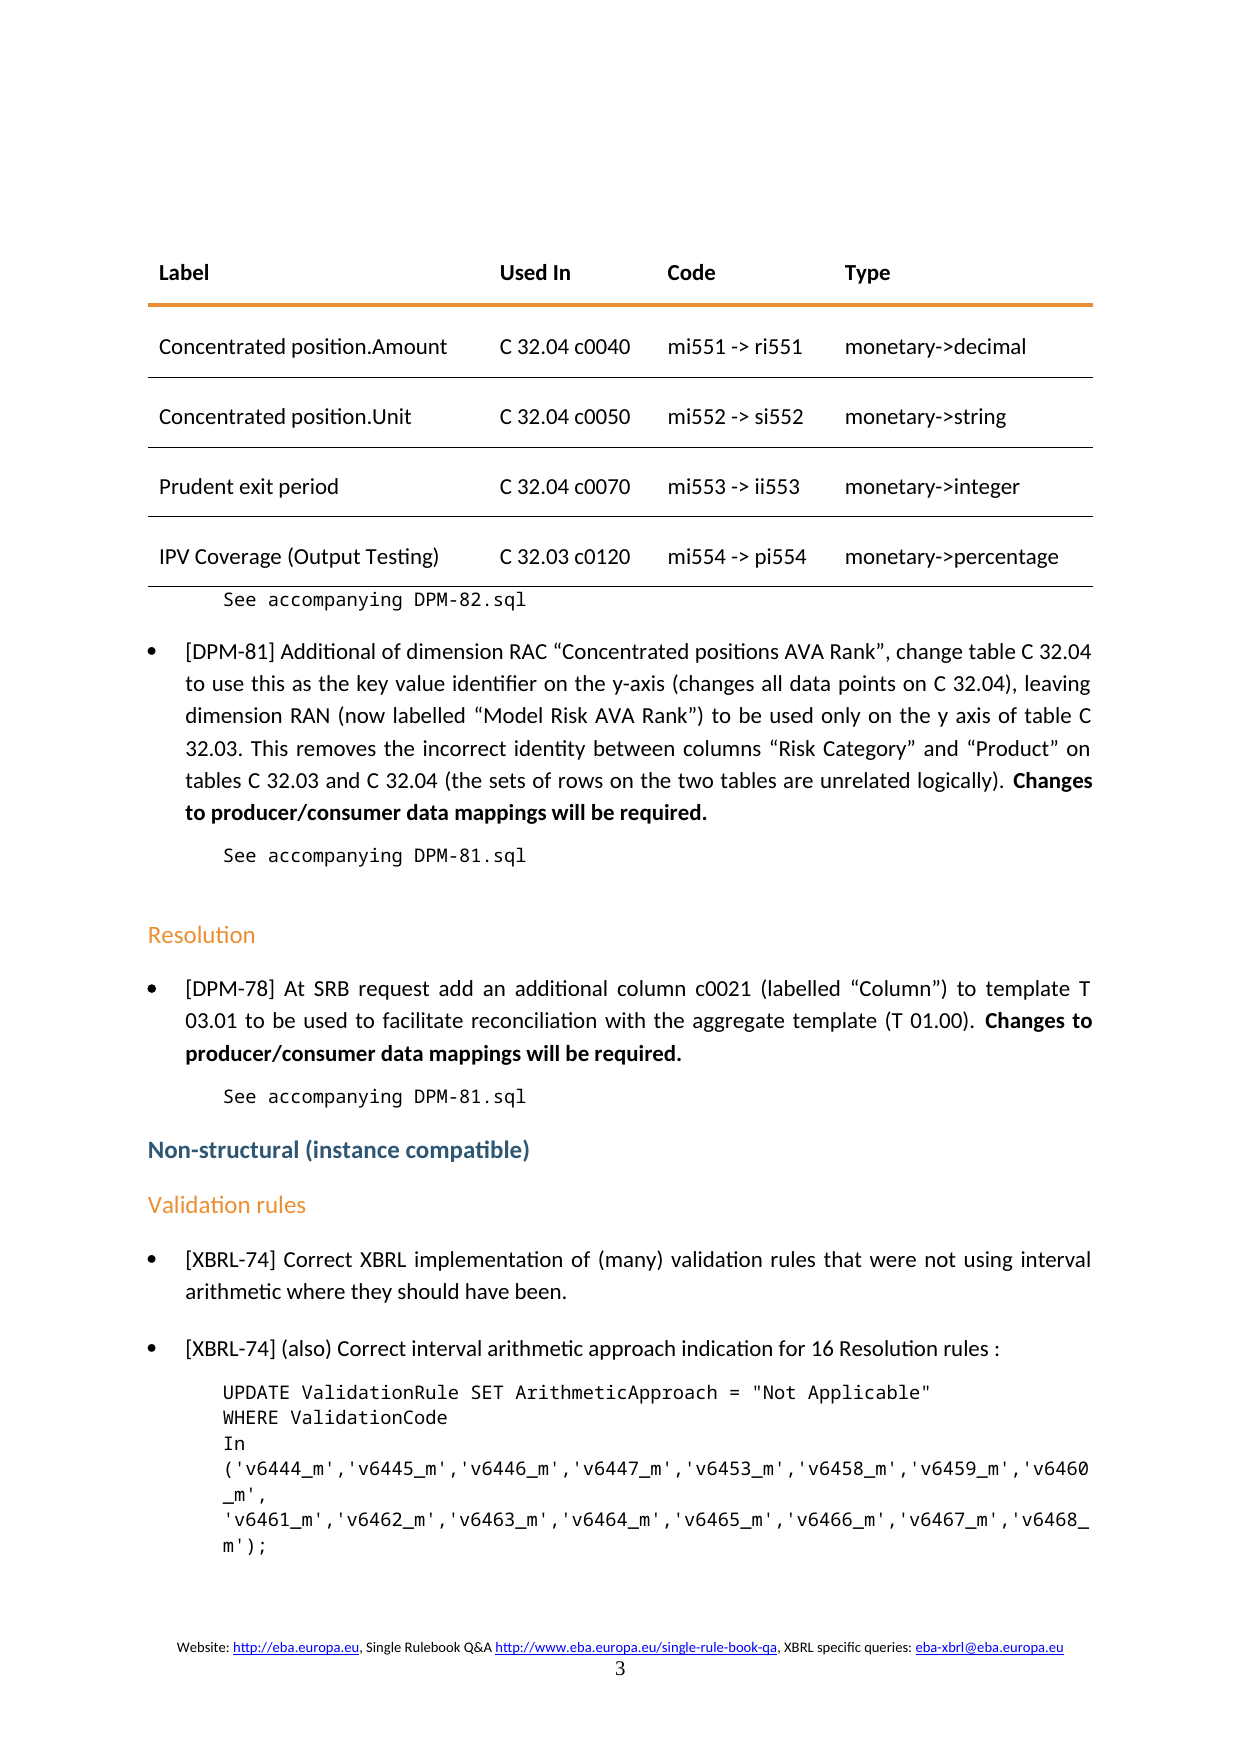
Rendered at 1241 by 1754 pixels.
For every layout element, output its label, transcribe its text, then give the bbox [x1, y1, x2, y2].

table_header Code [656, 233, 833, 302]
text UPDATE ValidationRule SET ArithmeticApproach = "Not Applicable" [223, 1379, 1093, 1404]
text See accompanying DPM-81.sql [223, 843, 1093, 868]
table_cell mi551 -> ri551 [656, 307, 833, 376]
table_cell Concentrated position.Amount [148, 307, 488, 376]
table_cell Prudent exit period [148, 448, 488, 516]
list [XBRL-74] (also) Correct interval arithmetic approach indication for 16 Resolution rules : [148, 1334, 1093, 1362]
list [DPM-81] Additional of dimension RAC “Concentrated positions AVA Rank”, change table C 32.04 to use this as the key value identifier on the y-axis (changes all data points on C 32.04), leaving dimension RAN (now labelled “Model Risk AVA Rank”) to be used only on the y axis of table C 32.03. This removes the incorrect identity between columns “Risk Category” and “Product” on tables C 32.03 and C 32.04 (the sets of rows on the two tables are unrelated logically). Changes to producer/consumer data mappings will be required. [148, 637, 1093, 826]
list [DPM-78] At SRB request add an additional column c0021 (labelled “Column”) to template T 03.01 to be used to facilitate reconciliation with the aggregate template (T 01.00). Changes to producer/consumer data mappings will be required. [148, 974, 1093, 1067]
table_cell monetary->integer [833, 448, 1093, 516]
title Resolution [148, 919, 1093, 949]
table_cell monetary->string [833, 378, 1093, 446]
table_cell C 32.03 c0120 [488, 517, 656, 586]
table_cell IPV Coverage (Output Testing) [148, 517, 488, 586]
table_cell mi553 -> ii553 [656, 448, 833, 516]
table_cell C 32.04 c0040 [488, 307, 656, 376]
table_cell Concentrated position.Unit [148, 378, 488, 446]
text In ('v6444_m','v6445_m','v6446_m','v6447_m','v6453_m','v6458_m','v6459_m','v6460_m', [223, 1430, 1093, 1507]
text See accompanying DPM-82.sql [223, 587, 1093, 612]
table_cell monetary->percentage [833, 517, 1093, 586]
text WHERE ValidationCode [223, 1404, 1093, 1430]
text 'v6461_m','v6462_m','v6463_m','v6464_m','v6465_m','v6466_m','v6467_m','v6468_m'); [223, 1507, 1093, 1558]
table_cell mi552 -> si552 [656, 378, 833, 446]
table_header Used In [488, 233, 656, 302]
table_cell C 32.04 c0070 [488, 448, 656, 516]
title Validation rules [148, 1189, 1093, 1220]
table_header Label [148, 233, 488, 302]
text See accompanying DPM-81.sql [223, 1083, 1093, 1109]
title Non-structural (instance compatible) [148, 1134, 1093, 1164]
table_cell mi554 -> pi554 [656, 517, 833, 586]
table_cell C 32.04 c0050 [488, 378, 656, 446]
table_header Type [833, 233, 1093, 302]
table_cell monetary->decimal [833, 307, 1093, 376]
list [XBRL-74] Correct XBRL implementation of (many) validation rules that were not using interval arithmetic where they should have been. [148, 1245, 1093, 1305]
